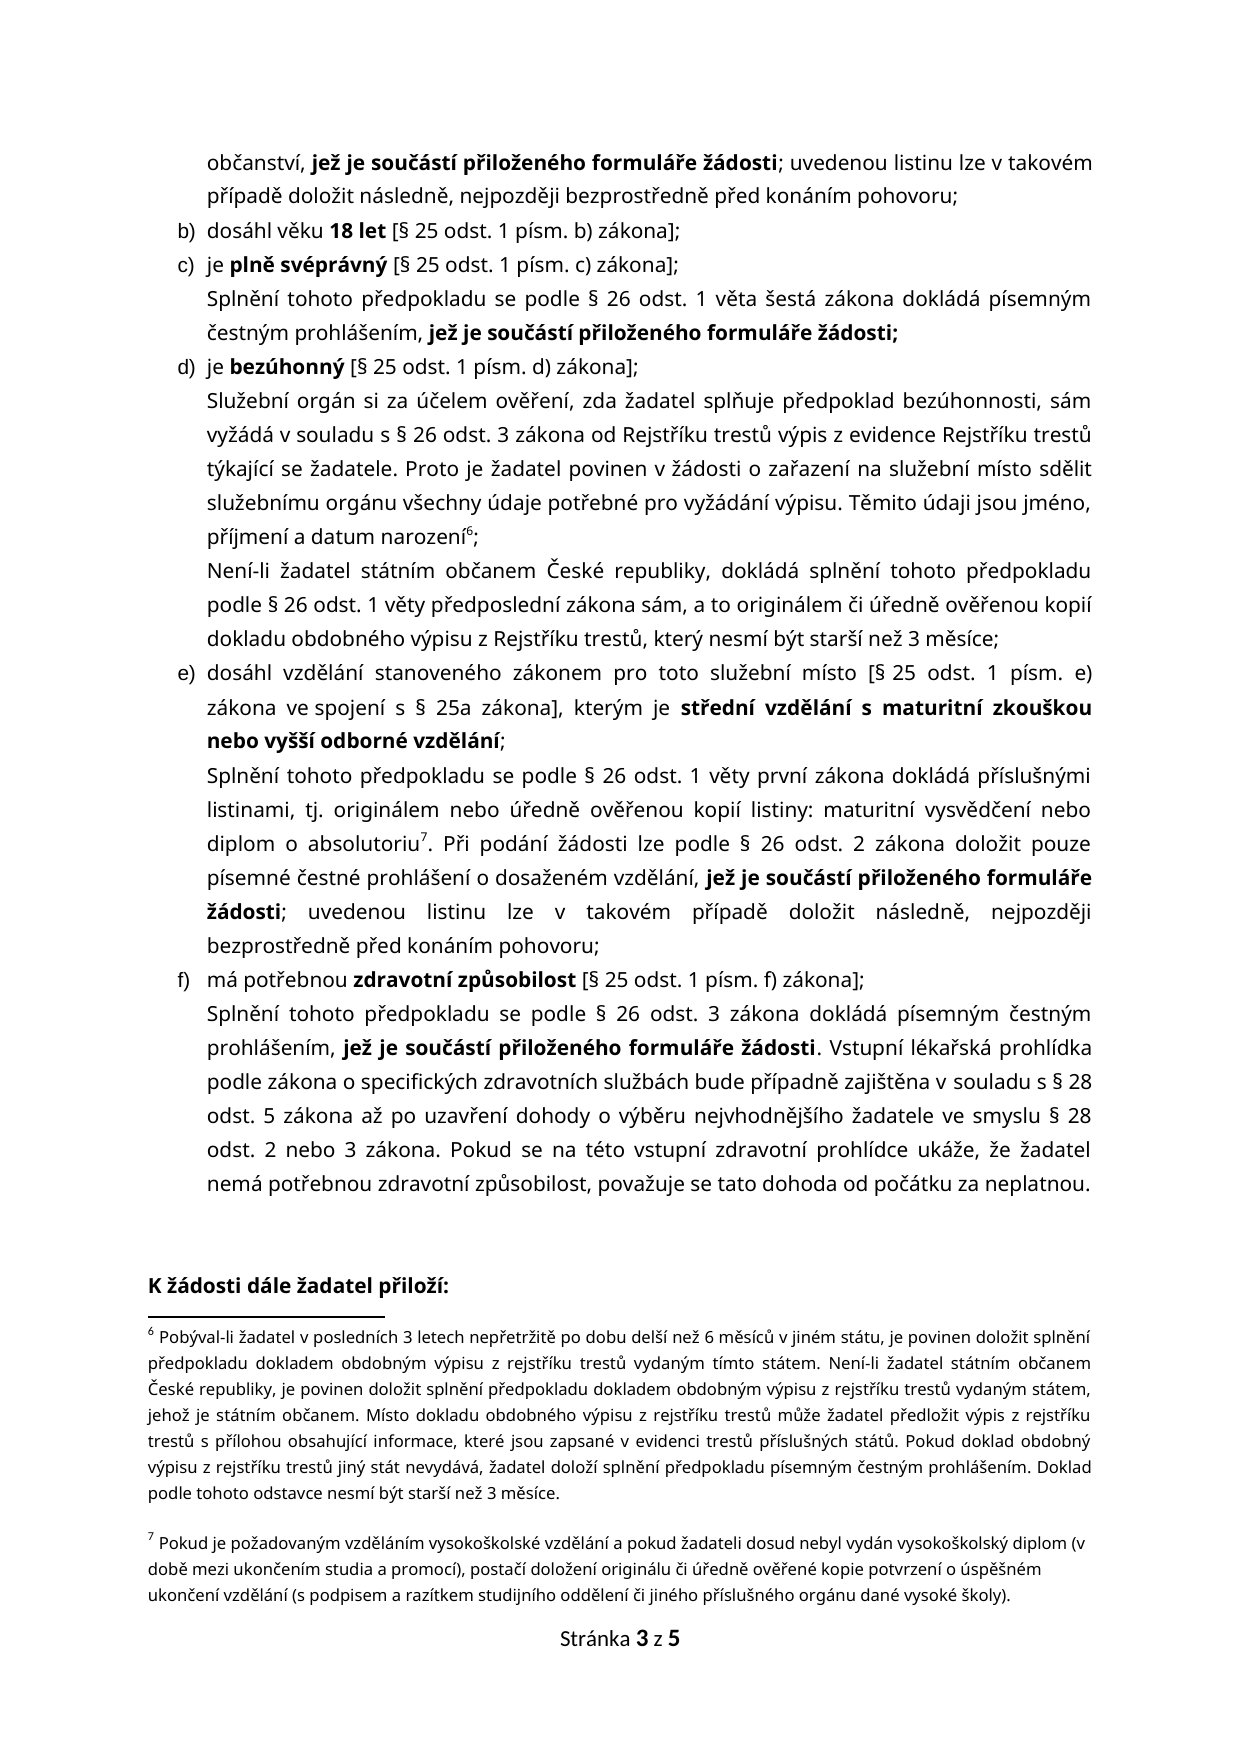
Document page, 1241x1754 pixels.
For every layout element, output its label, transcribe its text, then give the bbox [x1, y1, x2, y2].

list dosáhl vzdělání stanoveného zákonem pro toto služební místo [§ 25 odst. 1 písm. e) zákona ve spojení s § 25a zákona], kterým je střední vzdělání s maturitní zkouškou nebo vyšší odborné vzdělání; [177, 658, 1093, 755]
list má potřebnou zdravotní způsobilost [§ 25 odst. 1 písm. f) zákona]; [177, 965, 1093, 993]
text Splnění tohoto předpokladu se podle § 26 odst. 1 věty první zákona dokládá příslušnými listinami, tj. originálem nebo úředně ověřenou kopií listiny: maturitní vysvědčení nebo diplom o absolutoriu. Při podání žádosti lze podle § 26 odst. 2 zákona doložit pouze písemné čestné prohlášení o dosaženém vzdělání, jež je součástí přiloženého formuláře žádosti; uvedenou listinu lze v takovém případě doložit následně, nejpozději bezprostředně před konáním pohovoru; [207, 761, 1093, 959]
text Služební orgán si za účelem ověření, zda žadatel splňuje předpoklad bezúhonnosti, sám vyžádá v souladu s § 26 odst. 3 zákona od Rejstříku trestů výpis z evidence Rejstříku trestů týkající se žadatele. Proto je žadatel povinen v žádosti o zařazení na služební místo sdělit služebnímu orgánu všechny údaje potřebné pro vyžádání výpisu. Těmito údaji jsou jméno, příjmení a datum narození; [207, 386, 1093, 551]
list je bezúhonný [§ 25 odst. 1 písm. d) zákona]; [177, 352, 1093, 380]
text K žádosti dále žadatel přiloží: [148, 1272, 1093, 1300]
text Splnění tohoto předpokladu se podle § 26 odst. 3 zákona dokládá písemným čestným prohlášením, jež je součástí přiloženého formuláře žádosti. Vstupní lékařská prohlídka podle zákona o specifických zdravotních službách bude případně zajištěna v souladu s § 28 odst. 5 zákona až po uzavření dohody o výběru nejvhodnějšího žadatele ve smyslu § 28 odst. 2 nebo 3 zákona. Pokud se na této vstupní zdravotní prohlídce ukáže, že žadatel nemá potřebnou zdravotní způsobilost, považuje se tato dohoda od počátku za neplatnou. [207, 999, 1093, 1198]
list je plně svéprávný [§ 25 odst. 1 písm. c) zákona]; [177, 250, 1093, 278]
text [207, 148, 1093, 210]
list dosáhl věku 18 let [§ 25 odst. 1 písm. b) zákona]; [177, 216, 1093, 244]
text Není-li žadatel státním občanem České republiky, dokládá splnění tohoto předpokladu podle § 26 odst. 1 věty předposlední zákona sám, a to originálem či úředně ověřenou kopií dokladu obdobného výpisu z Rejstříku trestů, který nesmí být starší než 3 měsíce; [207, 556, 1093, 653]
text Splnění tohoto předpokladu se podle § 26 odst. 1 věta šestá zákona dokládá písemným čestným prohlášením, jež je součástí přiloženého formuláře žádosti; [207, 284, 1093, 346]
